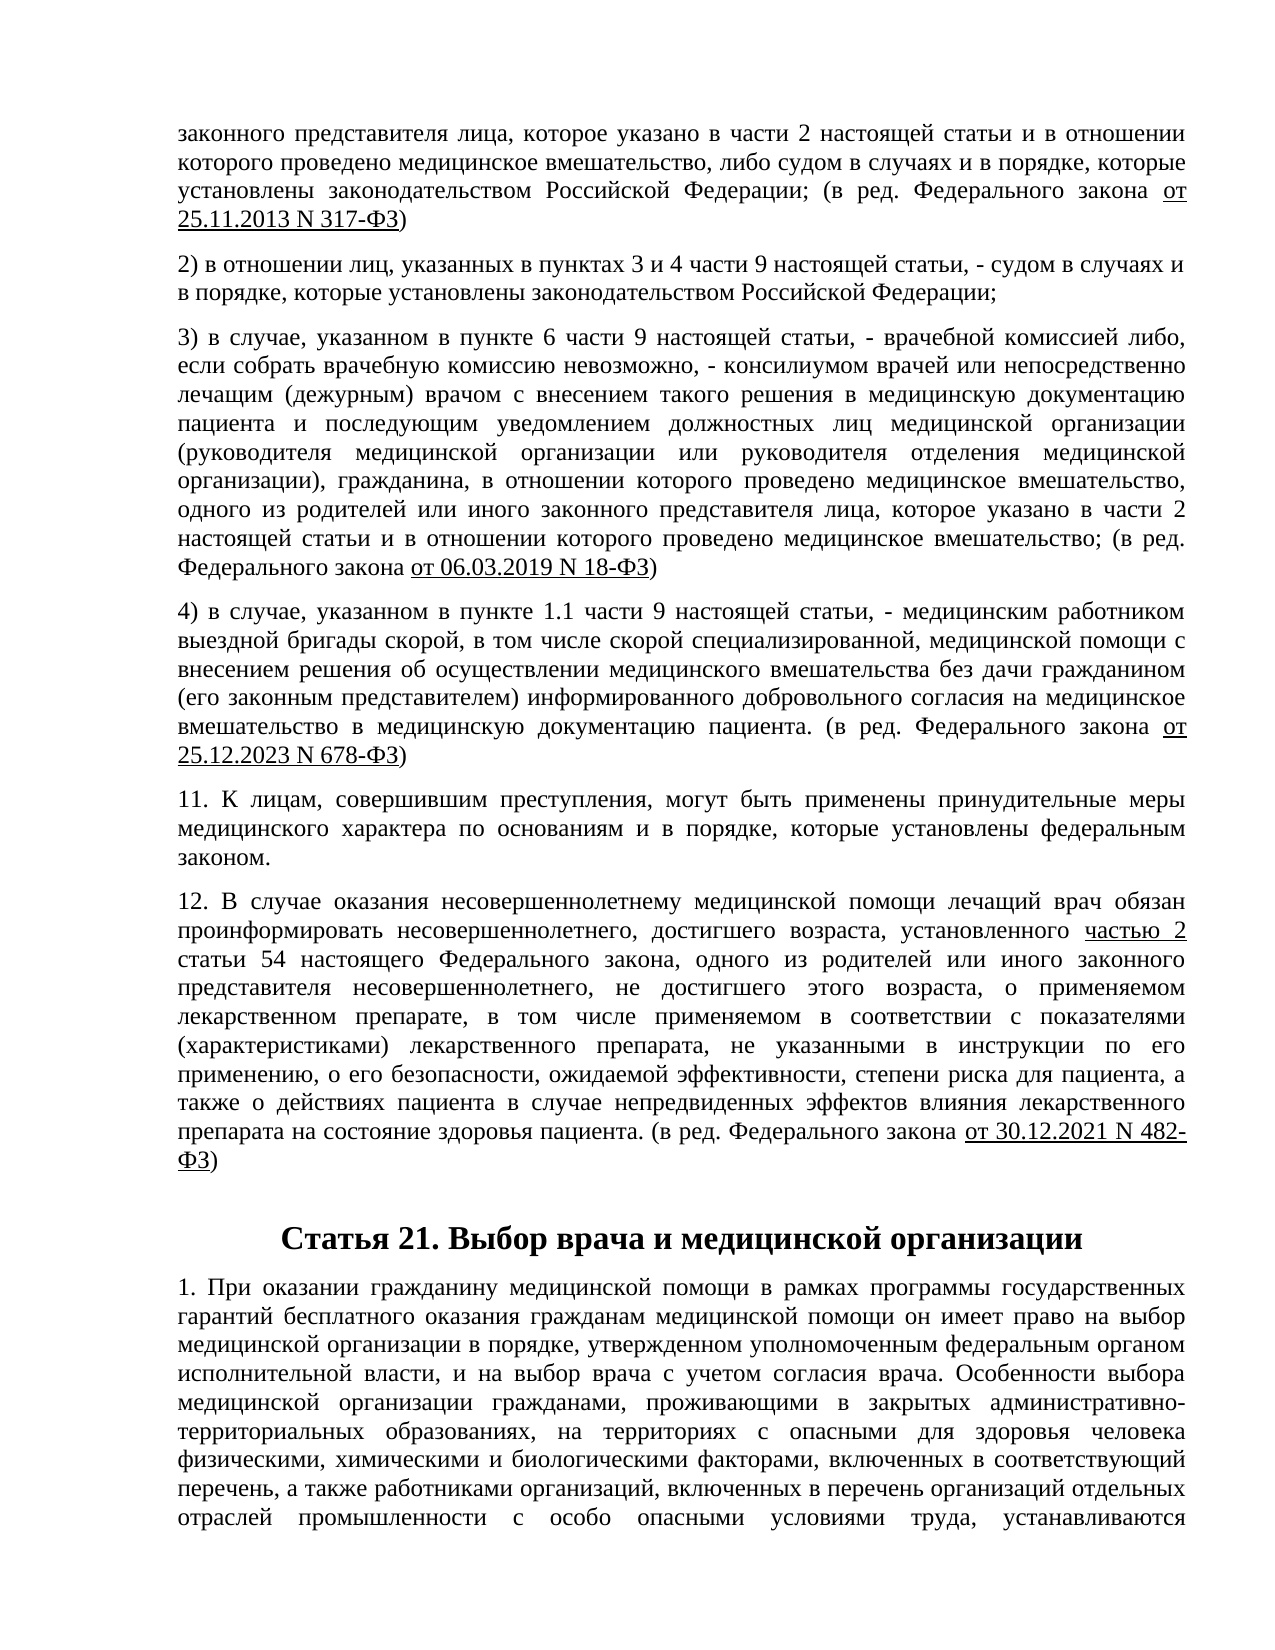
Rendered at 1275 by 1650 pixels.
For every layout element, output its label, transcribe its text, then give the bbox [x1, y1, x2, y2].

text 4) в случае, указанном в пункте 1.1 части 9 настоящей статьи, - медицинским работником выездной бригады скорой, в том числе скорой специализированной, медицинской помощи с внесением решения об осуществлении медицинского вмешательства без дачи гражданином (его законным представителем) информированного добровольного согласия на медицинское вмешательство в медицинскую документацию пациента. (в ред. Федерального закона от 25.12.2023 N 678-ФЗ) [177, 596, 1186, 769]
text 2) в отношении лиц, указанных в пунктах 3 и 4 части 9 настоящей статьи, - судом в случаях и в порядке, которые установлены законодательством Российской Федерации; [177, 249, 1186, 306]
text 11. К лицам, совершившим преступления, могут быть применены принудительные меры медицинского характера по основаниям и в порядке, которые установлены федеральным законом. [177, 784, 1186, 871]
text Статья 21. Выбор врача и медицинской организации [177, 1218, 1186, 1256]
text 3) в случае, указанном в пункте 6 части 9 настоящей статьи, - врачебной комиссией либо, если собрать врачебную комиссию невозможно, - консилиумом врачей или непосредственно лечащим (дежурным) врачом с внесением такого решения в медицинскую документацию пациента и последующим уведомлением должностных лиц медицинской организации (руководителя медицинской организации или руководителя отделения медицинской организации), гражданина, в отношении которого проведено медицинское вмешательство, одного из родителей или иного законного представителя лица, которое указано в части 2 настоящей статьи и в отношении которого проведено медицинское вмешательство; (в ред. Федерального закона от 06.03.2019 N 18-ФЗ) [177, 322, 1186, 581]
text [177, 1272, 1186, 1531]
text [177, 118, 1186, 233]
text 12. В случае оказания несовершеннолетнему медицинской помощи лечащий врач обязан проинформировать несовершеннолетнего, достигшего возраста, установленного частью 2 статьи 54 настоящего Федерального закона, одного из родителей или иного законного представителя несовершеннолетнего, не достигшего этого возраста, о применяемом лекарственном препарате, в том числе применяемом в соответствии с показателями (характеристиками) лекарственного препарата, не указанными в инструкции по его применению, о его безопасности, ожидаемой эффективности, степени риска для пациента, а также о действиях пациента в случае непредвиденных эффектов влияния лекарственного препарата на состояние здоровья пациента. (в ред. Федерального закона от 30.12.2021 N 482-ФЗ) [177, 886, 1186, 1174]
